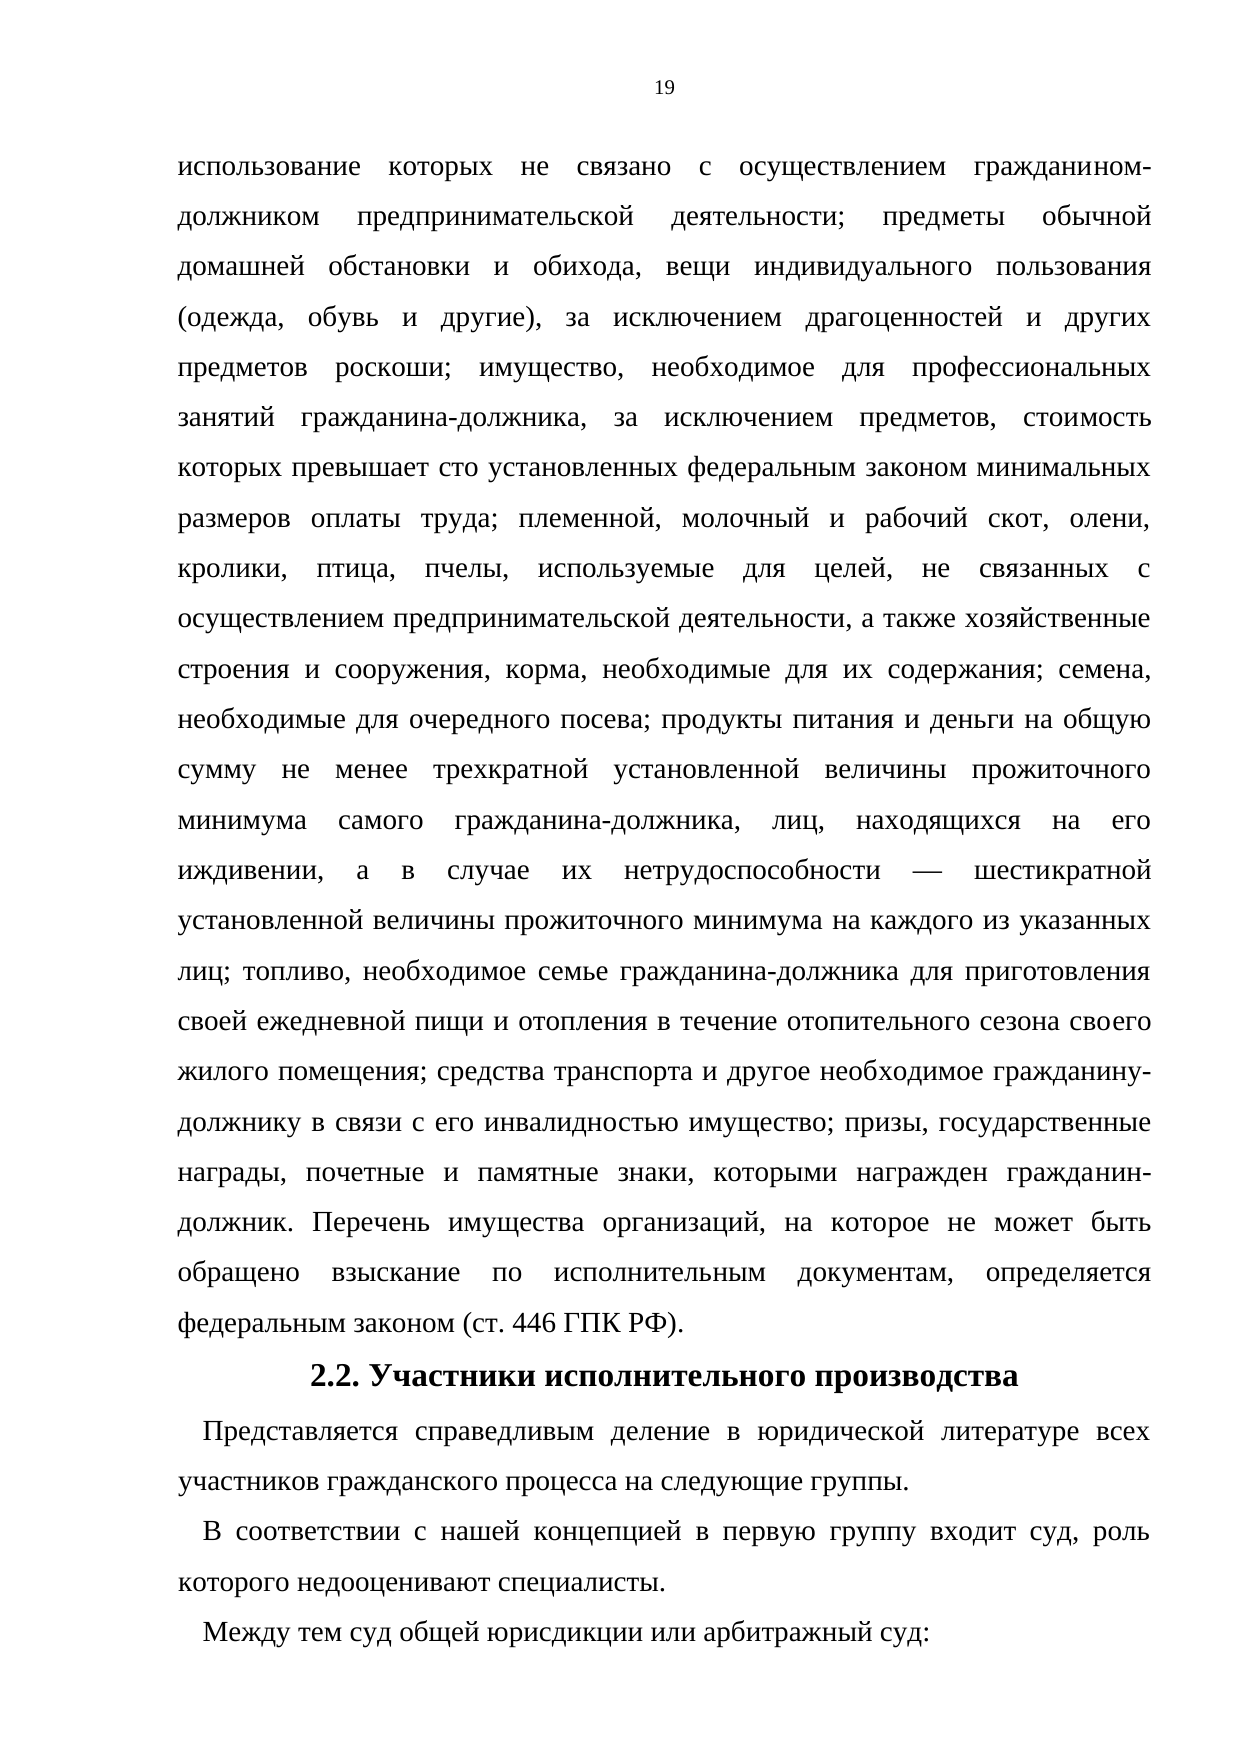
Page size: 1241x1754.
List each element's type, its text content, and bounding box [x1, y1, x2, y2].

text 2.2. Участники исполнительного производства [177, 1355, 1152, 1393]
text В соответствии с нашей концепцией в первую группу входит суд, роль которого недооценивают специалисты. [178, 1513, 1151, 1597]
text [177, 148, 1152, 1338]
text Между тем суд общей юрисдикции или арбитражный суд: [202, 1614, 1152, 1647]
text Представляется справедливым деление в юридической литературе всех участников гражданского процесса на следующие группы. [178, 1413, 1151, 1497]
